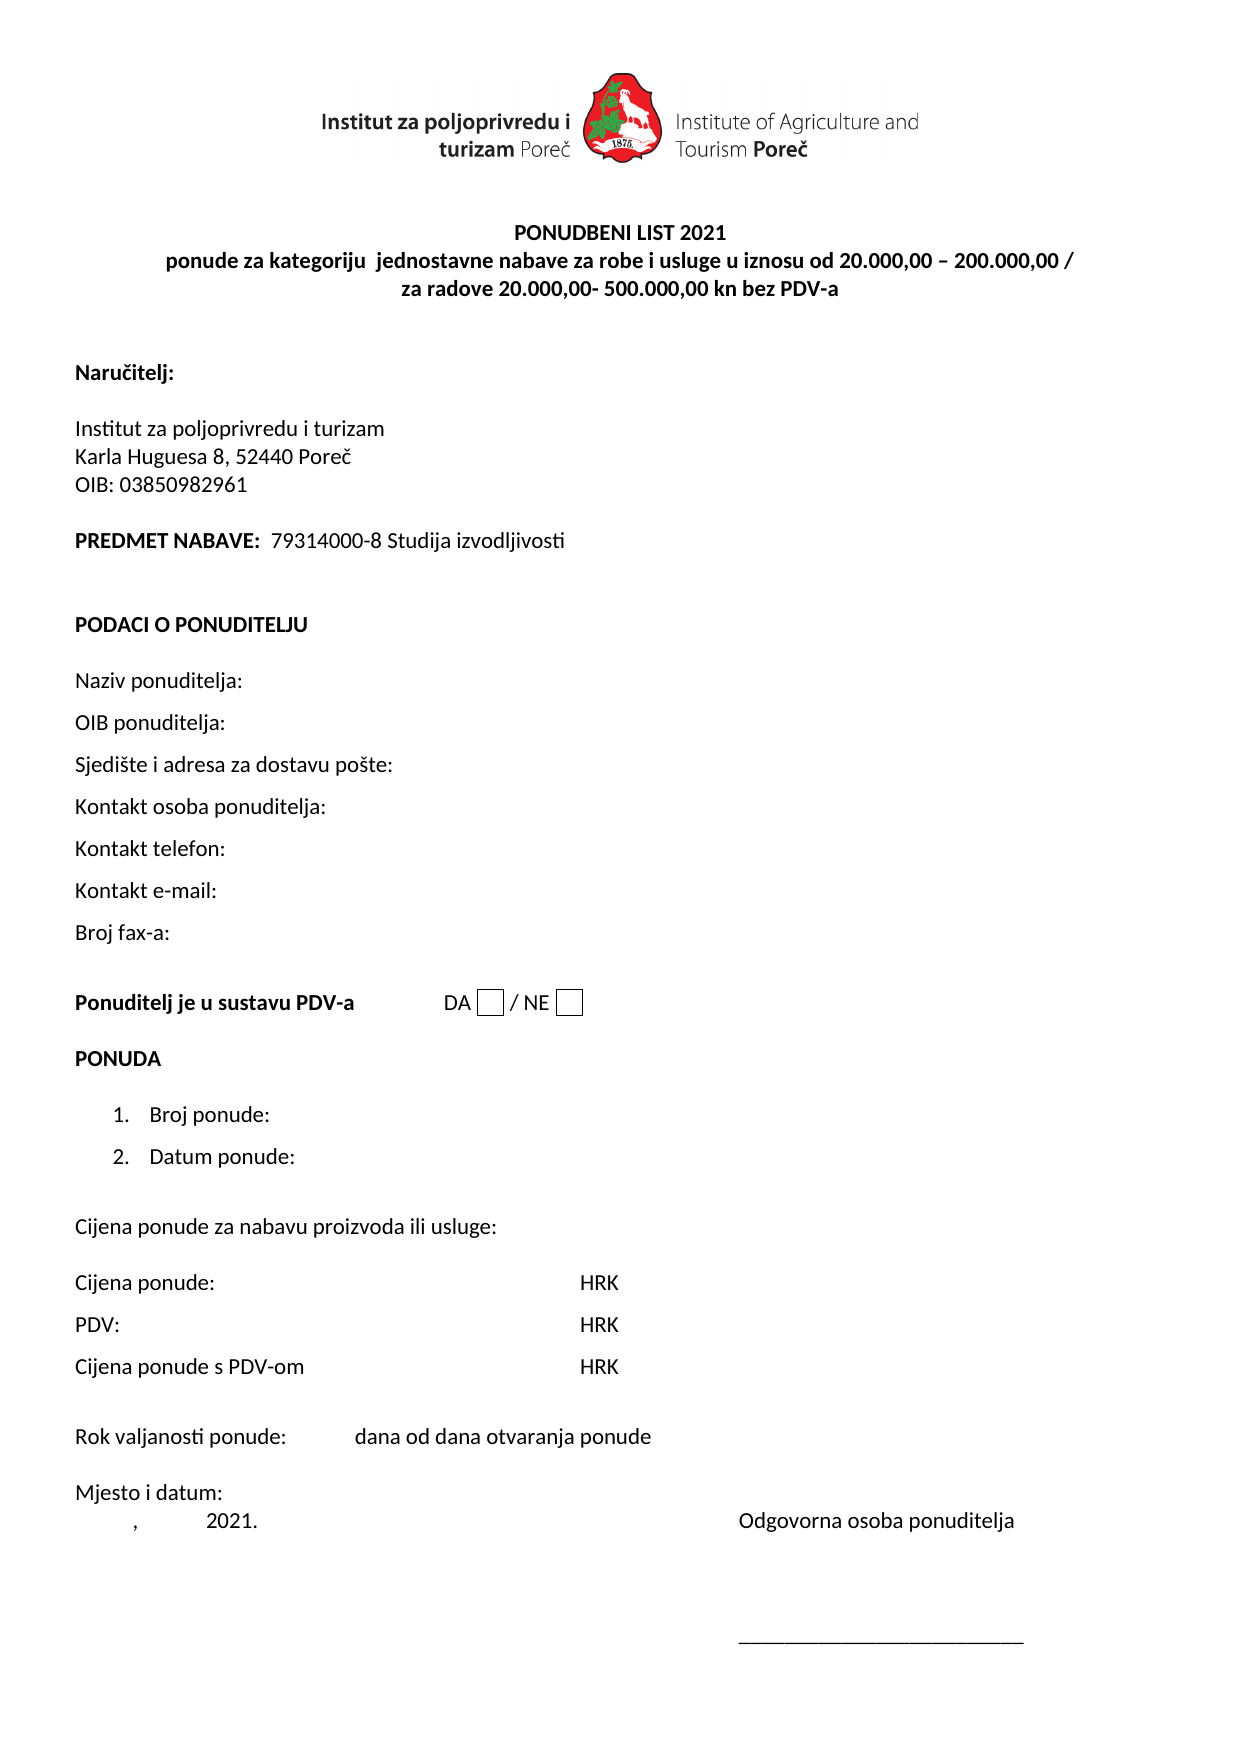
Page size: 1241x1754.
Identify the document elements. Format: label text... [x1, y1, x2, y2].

text _________________________ [665, 1619, 1165, 1647]
text Mjesto i datum: [75, 1478, 1165, 1507]
text Sjedište i adresa za dostavu pošte: [75, 751, 1165, 778]
text OIB ponuditelja: [75, 708, 1165, 737]
text PODACI O PONUDITELJU [75, 611, 1165, 638]
text ponude za kategoriju jednostavne nabave za robe i usluge u iznosu od 20.000,00 – 200.000,00 / [75, 246, 1165, 274]
text PONUDBENI LIST 2021 [75, 218, 1165, 246]
text Kontakt e-mail: [75, 876, 1165, 904]
text Rok valjanosti ponude: dana od dana otvaranja ponude [75, 1422, 1165, 1451]
text Cijena ponude za nabavu proizvoda ili usluge: [75, 1212, 1165, 1241]
text Kontakt telefon: [75, 834, 1165, 862]
text Naziv ponuditelja: [75, 667, 1165, 694]
list Broj ponude: [112, 1101, 1165, 1128]
text PDV: HRK [75, 1311, 1165, 1338]
text Broj fax-a: [75, 918, 1165, 946]
text PONUDA [75, 1044, 1165, 1072]
list Datum ponude: [112, 1142, 1165, 1171]
text , 2021. Odgovorna osoba ponuditelja [75, 1507, 1165, 1534]
text Cijena ponude: HRK [75, 1268, 1165, 1297]
text Institut za poljoprivredu i turizam [75, 414, 1165, 442]
text Karla Huguesa 8, 52440 Poreč [75, 442, 1165, 470]
text Kontakt osoba ponuditelja: [75, 792, 1165, 821]
text za radove 20.000,00- 500.000,00 kn bez PDV-a [75, 274, 1165, 302]
text Naručitelj: [75, 358, 1165, 386]
text Ponuditelj je u sustavu PDV-a DA / NE [75, 988, 1165, 1016]
text Cijena ponude s PDV-om HRK [75, 1352, 1165, 1381]
text OIB: 03850982961 [75, 470, 1165, 498]
picture [322, 73, 918, 163]
text PREDMET NABAVE: 79314000-8 Studija izvodljivosti [75, 526, 1165, 554]
